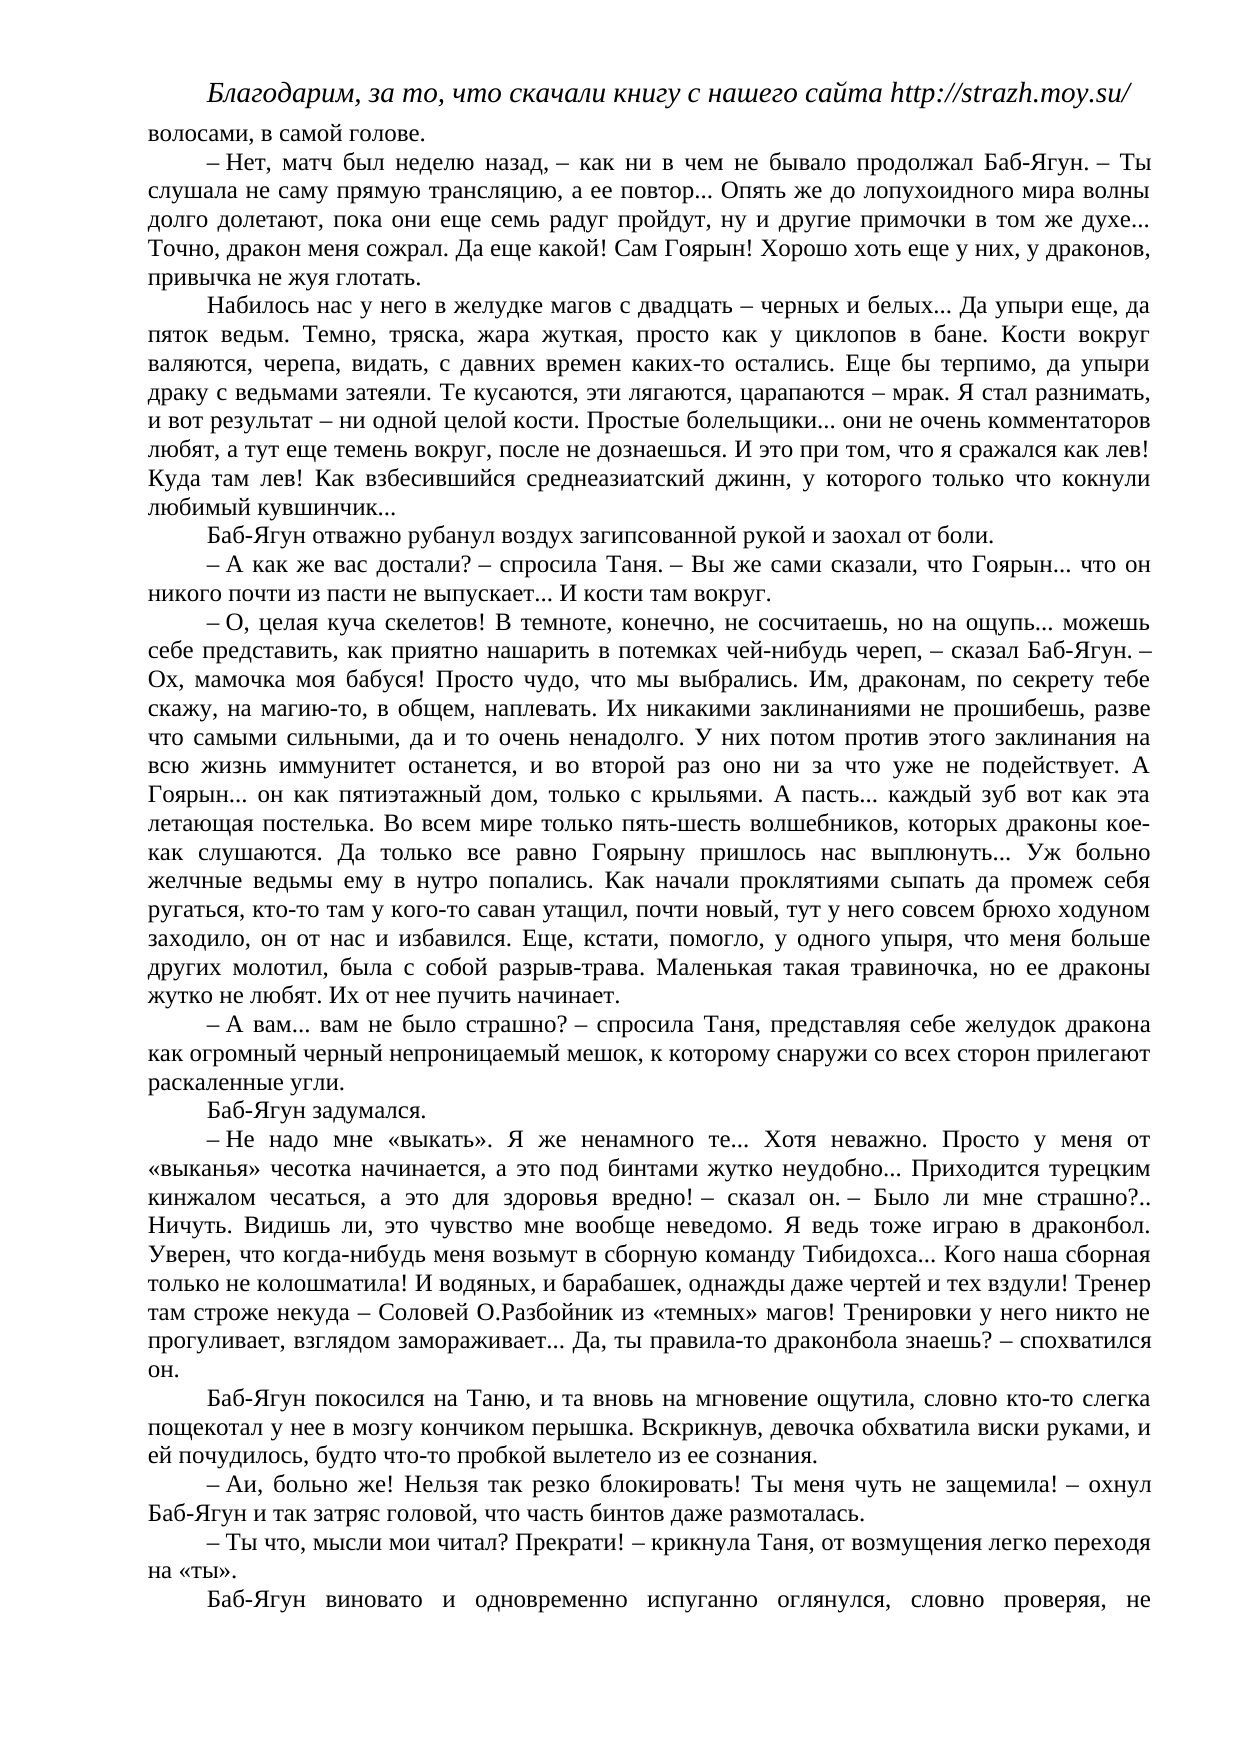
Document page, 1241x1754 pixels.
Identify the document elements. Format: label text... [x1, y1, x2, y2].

text – Ты что, мысли мои читал? Прекрати! – крикнула Таня, от возмущения легко переходя на «ты». [148, 1527, 1152, 1584]
text Баб-Ягун задумался. [148, 1096, 1152, 1124]
text Набилось нас у него в желудке магов с двадцать – черных и белых... Да упыри еще, да пяток ведьм. Темно, тряска, жара жуткая, просто как у циклопов в бане. Кости вокруг валяются, черепа, видать, с давних времен каких-то остались. Еще бы терпимо, да упыри драку с ведьмами затеяли. Те кусаются, эти лягаются, царапаются – мрак. Я стал разнимать, и вот результат – ни одной целой кости. Простые болельщики... они не очень комментаторов любят, а тут еще темень вокруг, после не дознаешься. И это при том, что я сражался как лев! Куда там лев! Как взбесившийся среднеазиатский джинн, у которого только что кокнули любимый кувшинчик... [148, 291, 1152, 521]
text – Не надо мне «выкать». Я же ненамного те... Хотя неважно. Просто у меня от «выканья» чесотка начинается, а это под бинтами жутко неудобно... Приходится турецким кинжалом чесаться, а это для здоровья вредно! – сказал он. – Было ли мне страшно?.. Ничуть. Видишь ли, это чувство мне вообще неведомо. Я ведь тоже играю в драконбол. Уверен, что когда-нибудь меня возьмут в сборную команду Тибидохса... Кого наша сборная только не колошматила! И водяных, и барабашек, однажды даже чертей и тех вздули! Тренер там строже некуда – Соловей О.Разбойник из «темных» магов! Тренировки у него никто не прогуливает, взглядом замораживает... Да, ты правила-то драконбола знаешь? – спохватился он. [148, 1124, 1152, 1383]
text – О, целая куча скелетов! В темноте, конечно, не сосчитаешь, но на ощупь... можешь себе представить, как приятно нашарить в потемках чей-нибудь череп, – сказал Баб-Ягун. – Ох, мамочка моя бабуся! Просто чудо, что мы выбрались. Им, драконам, по секрету тебе скажу, на магию-то, в общем, наплевать. Их никакими заклинаниями не прошибешь, разве что самыми сильными, да и то очень ненадолго. У них потом против этого заклинания на всю жизнь иммунитет останется, и во второй раз оно ни за что уже не подействует. А Гоярын... он как пятиэтажный дом, только с крыльями. А пасть... каждый зуб вот как эта летающая постелька. Во всем мире только пять-шесть волшебников, которых драконы кое-как слушаются. Да только все равно Гоярыну пришлось нас выплюнуть... Уж больно желчные ведьмы ему в нутро попались. Как начали проклятиями сыпать да промеж себя ругаться, кто-то там у кого-то саван утащил, почти новый, тут у него совсем брюхо ходуном заходило, он от нас и избавился. Еще, кстати, помогло, у одного упыря, что меня больше других молотил, была с собой разрыв-трава. Маленькая такая травиночка, но ее драконы жутко не любят. Их от нее пучить начинает. [148, 607, 1152, 1009]
text Баб-Ягун отважно рубанул воздух загипсованной рукой и заохал от боли. [148, 521, 1152, 549]
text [148, 118, 1152, 147]
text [148, 1584, 1152, 1613]
text – Нет, матч был неделю назад, – как ни в чем не бывало продолжал Баб-Ягун. – Ты слушала не саму прямую трансляцию, а ее повтор... Опять же до лопухоидного мира волны долго долетают, пока они еще семь радуг пройдут, ну и другие примочки в том же духе... Точно, дракон меня сожрал. Да еще какой! Сам Гоярын! Хорошо хоть еще у них, у драконов, привычка не жуя глотать. [148, 147, 1152, 291]
text – А как же вас достали? – спросила Таня. – Вы же сами сказали, что Гоярын... что он никого почти из пасти не выпускает... И кости там вокруг. [148, 549, 1152, 607]
text Баб-Ягун покосился на Таню, и та вновь на мгновение ощутила, словно кто-то слегка пощекотал у нее в мозгу кончиком перышка. Вскрикнув, девочка обхватила виски руками, и ей почудилось, будто что-то пробкой вылетело из ее сознания. [148, 1383, 1152, 1469]
text – Аи, больно же! Нельзя так резко блокировать! Ты меня чуть не защемила! – охнул Баб-Ягун и так затряс головой, что часть бинтов даже размоталась. [148, 1469, 1152, 1527]
text – А вам... вам не было страшно? – спросила Таня, представляя себе желудок дракона как огромный черный непроницаемый мешок, к которому снаружи со всех сторон прилегают раскаленные угли. [148, 1009, 1152, 1096]
